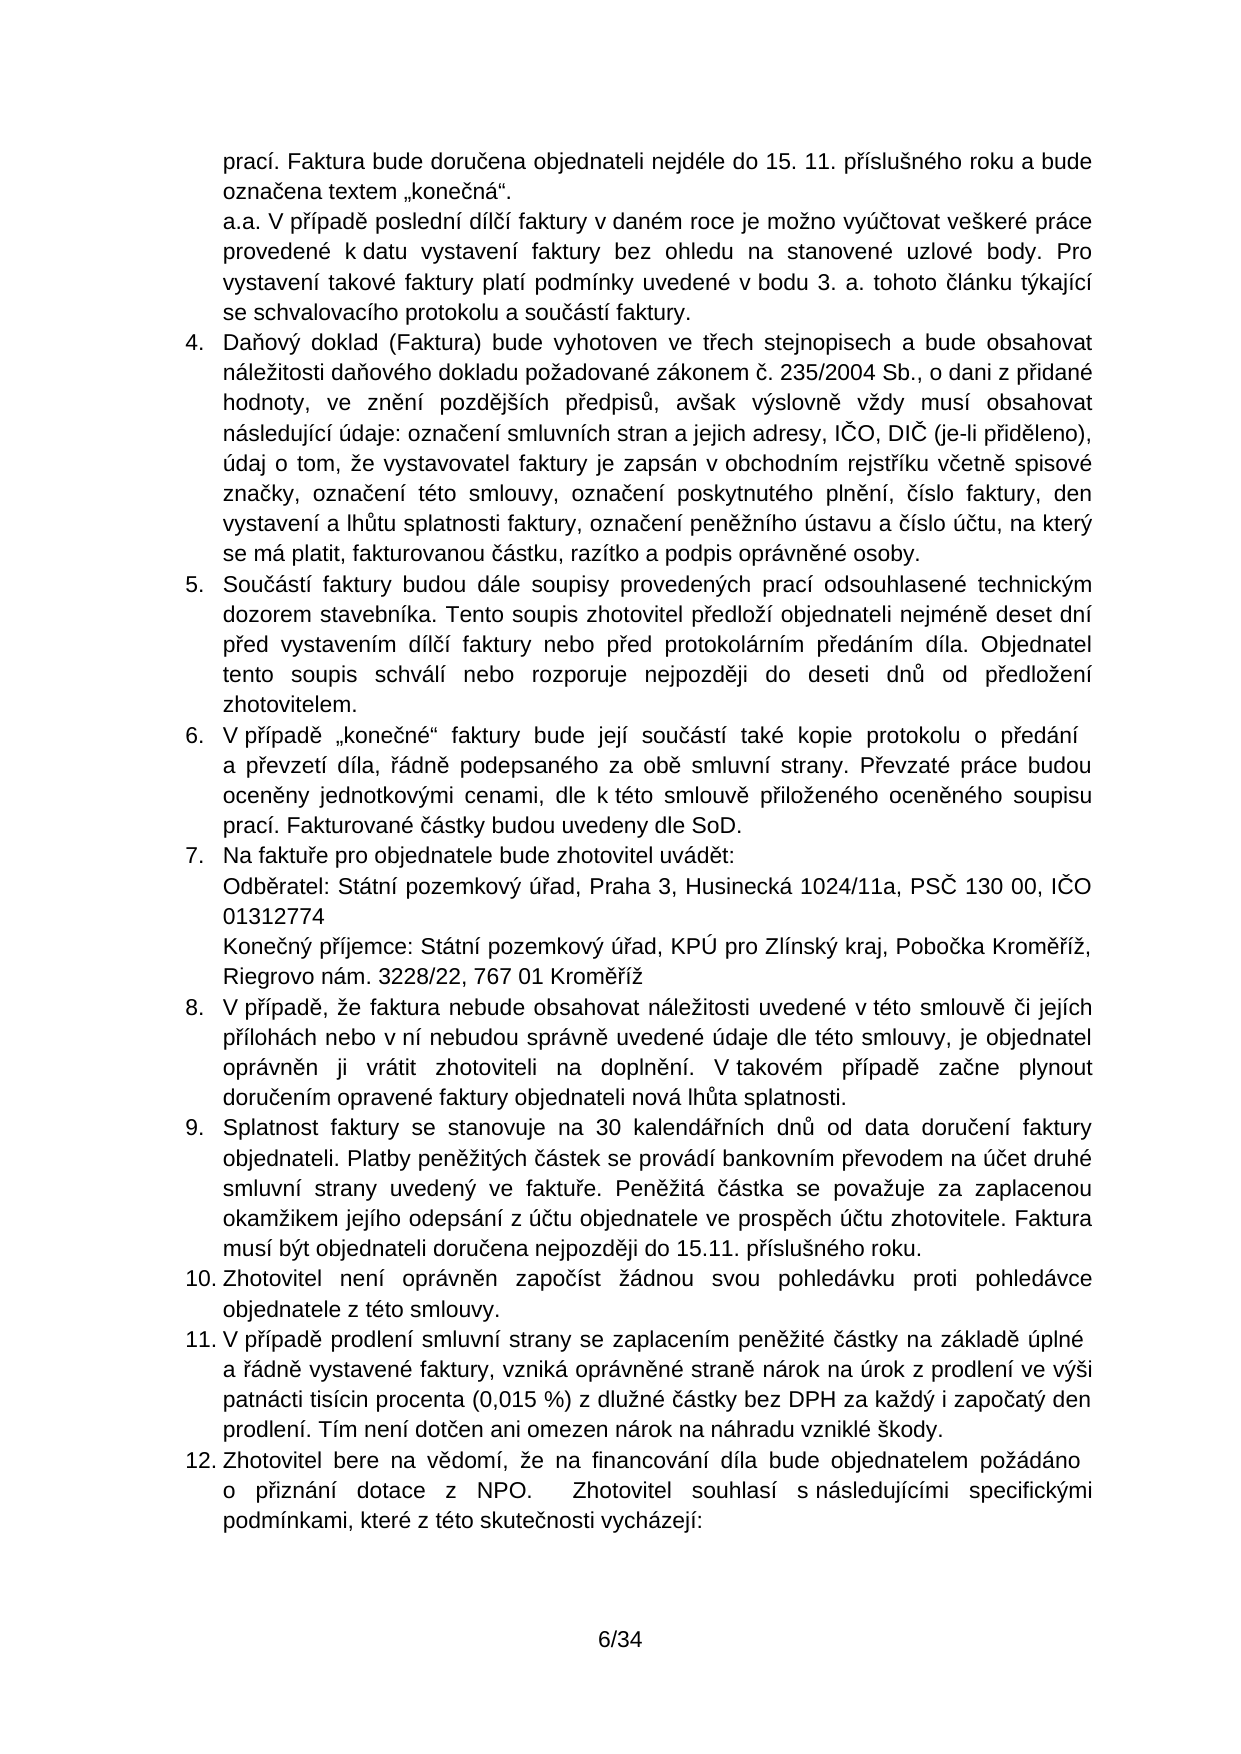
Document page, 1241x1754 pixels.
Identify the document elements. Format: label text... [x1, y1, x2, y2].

list V případě prodlení smluvní strany se zaplacením peněžité částky na základě úplné a řádně vystavené faktury, vzniká oprávněné straně nárok na úrok z prodlení ve výši patnácti tisícin procenta (0,015 %) z dlužné částky bez DPH za každý i započatý den prodlení. Tím není dotčen ani omezen nárok na náhradu vzniklé škody. [185, 1326, 1093, 1443]
list V případě, že faktura nebude obsahovat náležitosti uvedené v této smlouvě či jejích přílohách nebo v ní nebudou správně uvedené údaje dle této smlouvy, je objednatel oprávněn ji vrátit zhotoviteli na doplnění. V takovém případě začne plynout doručením opravené faktury objednateli nová lhůta splatnosti. [185, 993, 1093, 1110]
list a.a. V případě poslední dílčí faktury v daném roce je možno vyúčtovat veškeré práce provedené k datu vystavení faktury bez ohledu na stanovené uzlové body. Pro vystavení takové faktury platí podmínky uvedené v bodu 3. a. tohoto článku týkající se schvalovacího protokolu a součástí faktury. [223, 208, 1093, 325]
list Daňový doklad (Faktura) bude vyhotoven ve třech stejnopisech a bude obsahovat náležitosti daňového dokladu požadované zákonem č. 235/2004 Sb., o dani z přidané hodnoty, ve znění pozdějších předpisů, avšak výslovně vždy musí obsahovat následující údaje: označení smluvních stran a jejich adresy, IČO, DIČ (je-li přiděleno), údaj o tom, že vystavovatel faktury je zapsán v obchodním rejstříku včetně spisové značky, označení této smlouvy, označení poskytnutého plnění, číslo faktury, den vystavení a lhůtu splatnosti faktury, označení peněžního ústavu a číslo účtu, na který se má platit, fakturovanou částku, razítko a podpis oprávněné osoby. [185, 329, 1093, 567]
list Odběratel: Státní pozemkový úřad, Praha 3, Husinecká 1024/11a, PSČ 130 00, IČO 01312774 [223, 873, 1093, 929]
list V případě „konečné“ faktury bude její součástí také kopie protokolu o předání a převzetí díla, řádně podepsaného za obě smluvní strany. Převzaté práce budou oceněny jednotkovými cenami, dle k této smlouvě přiloženého oceněného soupisu prací. Fakturované částky budou uvedeny dle SoD. [185, 722, 1093, 838]
list Zhotovitel není oprávněn započíst žádnou svou pohledávku proti pohledávce objednatele z této smlouvy. [185, 1265, 1093, 1322]
list Zhotovitel bere na vědomí, že na financování díla bude objednatelem požádáno o přiznání dotace z NPO. Zhotovitel souhlasí s následujícími specifickými podmínkami, které z této skutečnosti vycházejí: [185, 1447, 1093, 1533]
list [185, 148, 1093, 204]
list Splatnost faktury se stanovuje na 30 kalendářních dnů od data doručení faktury objednateli. Platby peněžitých částek se provádí bankovním převodem na účet druhé smluvní strany uvedený ve faktuře. Peněžitá částka se považuje za zaplacenou okamžikem jejího odepsání z účtu objednatele ve prospěch účtu zhotovitele. Faktura musí být objednateli doručena nejpozději do 15.11. příslušného roku. [185, 1114, 1093, 1261]
list Součástí faktury budou dále soupisy provedených prací odsouhlasené technickým dozorem stavebníka. Tento soupis zhotovitel předloží objednateli nejméně deset dní před vystavením dílčí faktury nebo před protokolárním předáním díla. Objednatel tento soupis schválí nebo rozporuje nejpozději do deseti dnů od předložení zhotovitelem. [185, 571, 1093, 718]
list Na faktuře pro objednatele bude zhotovitel uvádět: [185, 842, 1093, 869]
list Konečný příjemce: Státní pozemkový úřad, KPÚ pro Zlínský kraj, Pobočka Kroměříž, Riegrovo nám. 3228/22, 767 01 Kroměříž [223, 933, 1093, 989]
